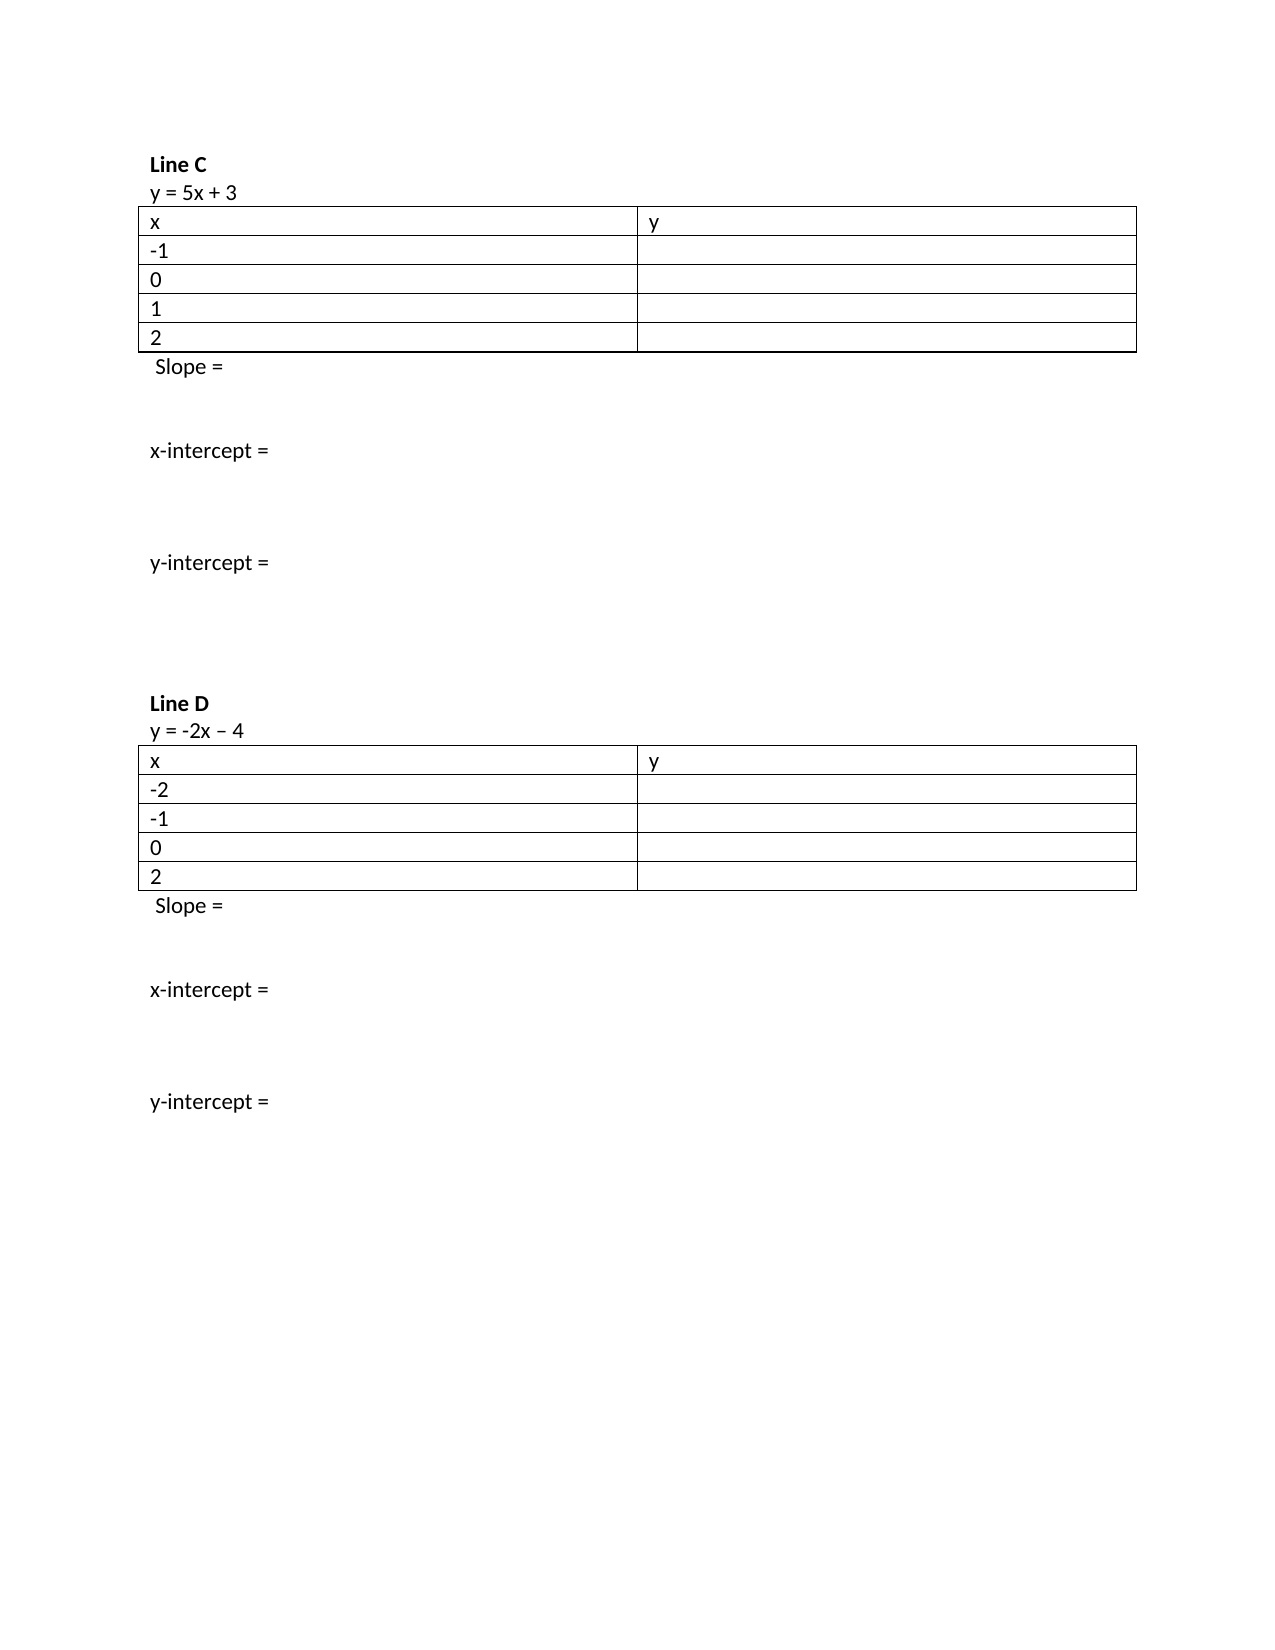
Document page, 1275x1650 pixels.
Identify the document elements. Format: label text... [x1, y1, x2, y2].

text Line C [150, 150, 1125, 178]
table_cell -1 [139, 804, 637, 832]
text Slope = [150, 353, 1125, 380]
table_cell 2 [139, 323, 637, 351]
table_cell [638, 804, 1136, 832]
text y = -2x – 4 [150, 717, 1125, 745]
text y = 5x + 3 [150, 178, 1125, 206]
text x-intercept = [150, 436, 1125, 464]
text y-intercept = [150, 1087, 1125, 1115]
table_cell 0 [139, 833, 637, 861]
table_cell [638, 323, 1136, 351]
table_cell [638, 862, 1136, 890]
table_header y [638, 746, 1136, 774]
table_cell [638, 294, 1136, 322]
text Slope = [150, 891, 1125, 919]
table_cell [638, 775, 1136, 803]
table_cell 0 [139, 265, 637, 293]
table_header x [139, 746, 637, 774]
table_cell 2 [139, 862, 637, 890]
text x-intercept = [150, 975, 1125, 1003]
table_header y [638, 207, 1136, 235]
text Line D [150, 689, 1125, 717]
table_cell [638, 265, 1136, 293]
table_cell -2 [139, 775, 637, 803]
text y-intercept = [150, 548, 1125, 577]
table_cell [638, 833, 1136, 861]
table_cell -1 [139, 236, 637, 264]
table_cell 1 [139, 294, 637, 322]
table_header x [139, 207, 637, 235]
table_cell [638, 236, 1136, 264]
